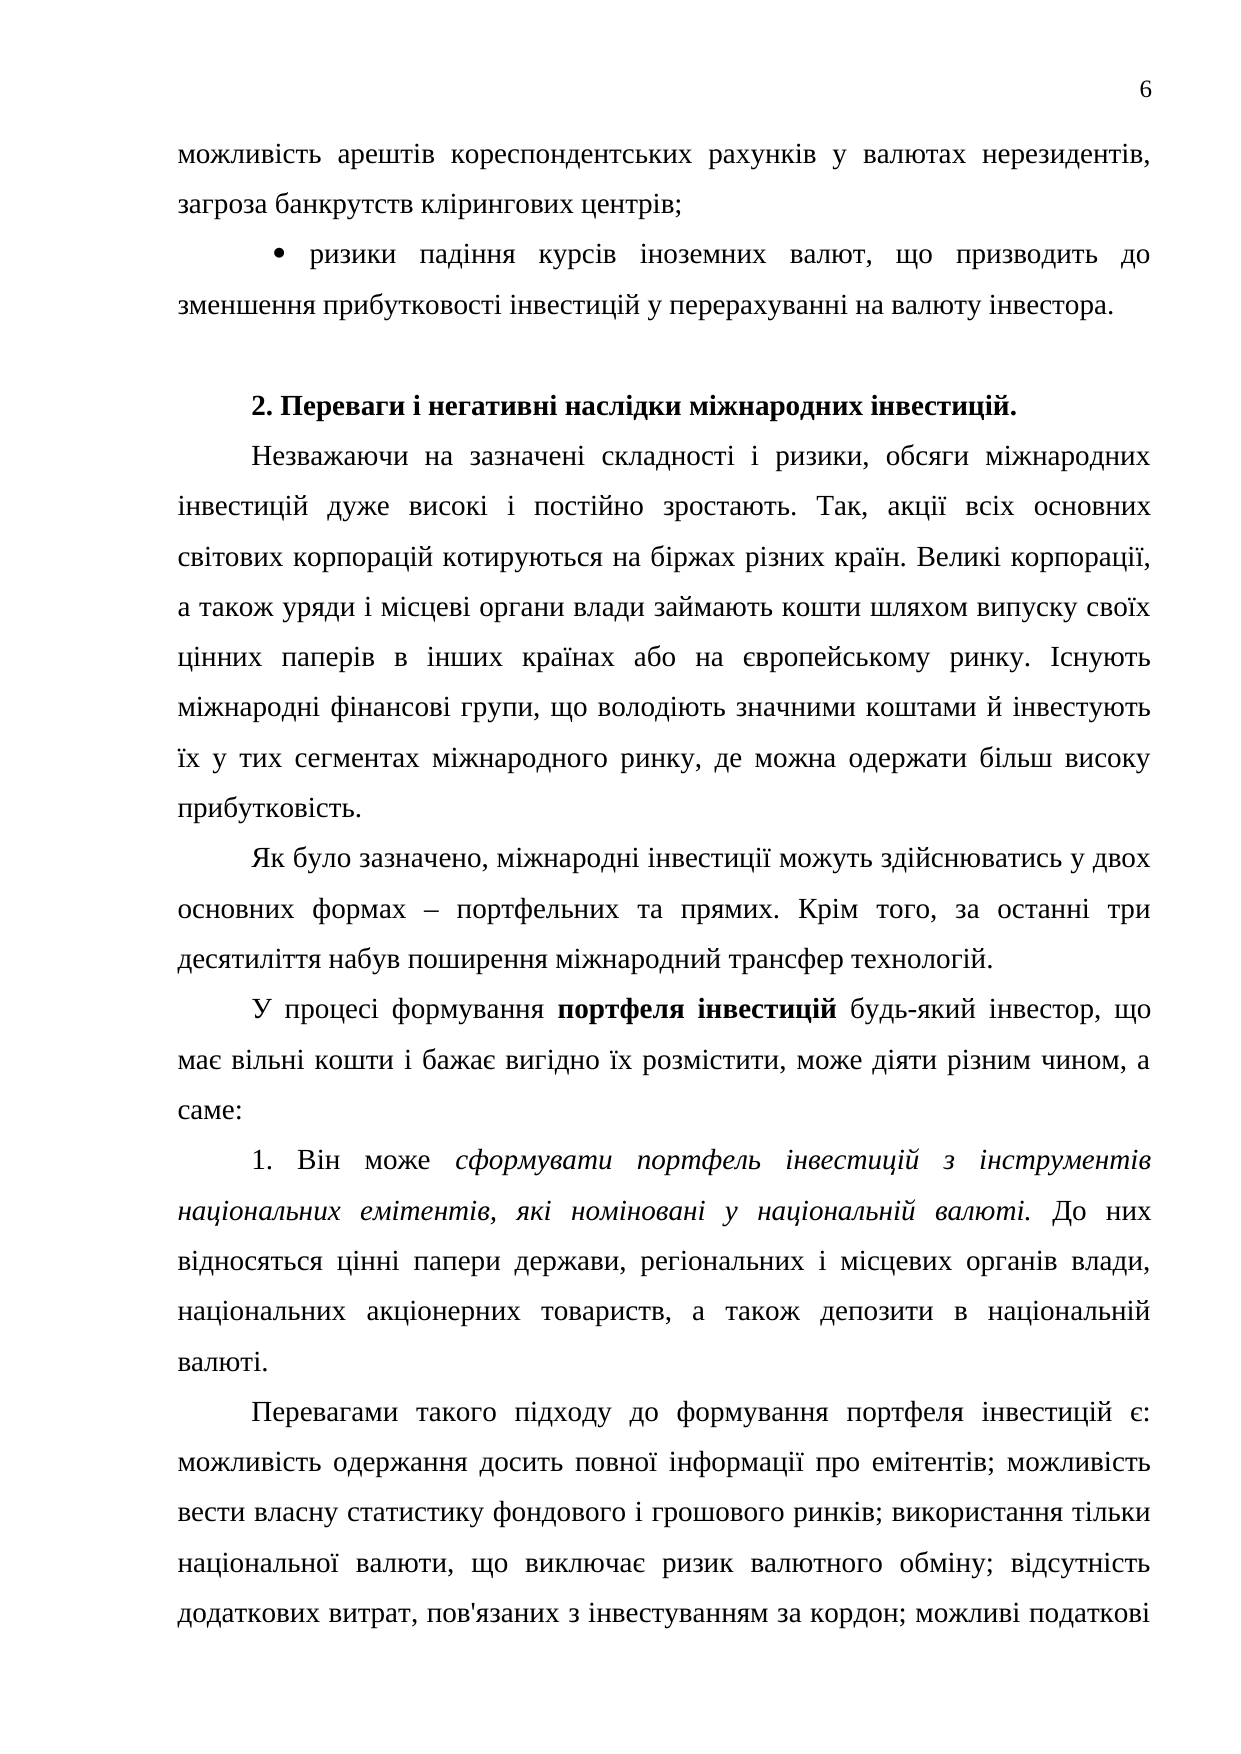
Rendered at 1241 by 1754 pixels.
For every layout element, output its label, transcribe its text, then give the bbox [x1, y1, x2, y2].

text 1. Він може сформувати портфель інвестицій з інструментів національних емітентів, які номіновані у національній валюті. До них відносяться цінні папери держави, регіональних і місцевих органів влади, національних акціонерних товариств, а також депозити в національній валюті. [177, 1142, 1152, 1377]
text ризики падіння курсів іноземних валют, що призводить до зменшення прибутковості інвестицій у перерахуванні на валюту інвестора. [177, 237, 1152, 321]
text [177, 1394, 1152, 1629]
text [177, 136, 1152, 220]
text У процесі формування портфеля інвестицій будь-який інвестор, що має вільні кошти і бажає вигідно їх розмістити, може діяти різним чином, а саме: [177, 991, 1152, 1126]
text 2. Переваги і негативні наслідки міжнародних інвестицій. [177, 388, 1152, 421]
text Як було зазначено, міжнародні інвестиції можуть здійснюватись у двох основних формах – портфельних та прямих. Крім того, за останні три десятиліття набув поширення міжнародний трансфер технологій. [177, 841, 1152, 975]
text Незважаючи на зазначені складності і ризики, обсяги міжнародних інвестицій дуже високі і постійно зростають. Так, акції всіх основних світових корпорацій котируються на біржах різних країн. Великі корпорації, а також уряди і місцеві органи влади займають кошти шляхом випуску своїх цінних паперів в інших країнах або на європейському ринку. Існують міжнародні фінансові групи, що володіють значними коштами й інвестують їх у тих сегментах міжнародного ринку, де можна одержати більш високу прибутковість. [177, 438, 1152, 824]
